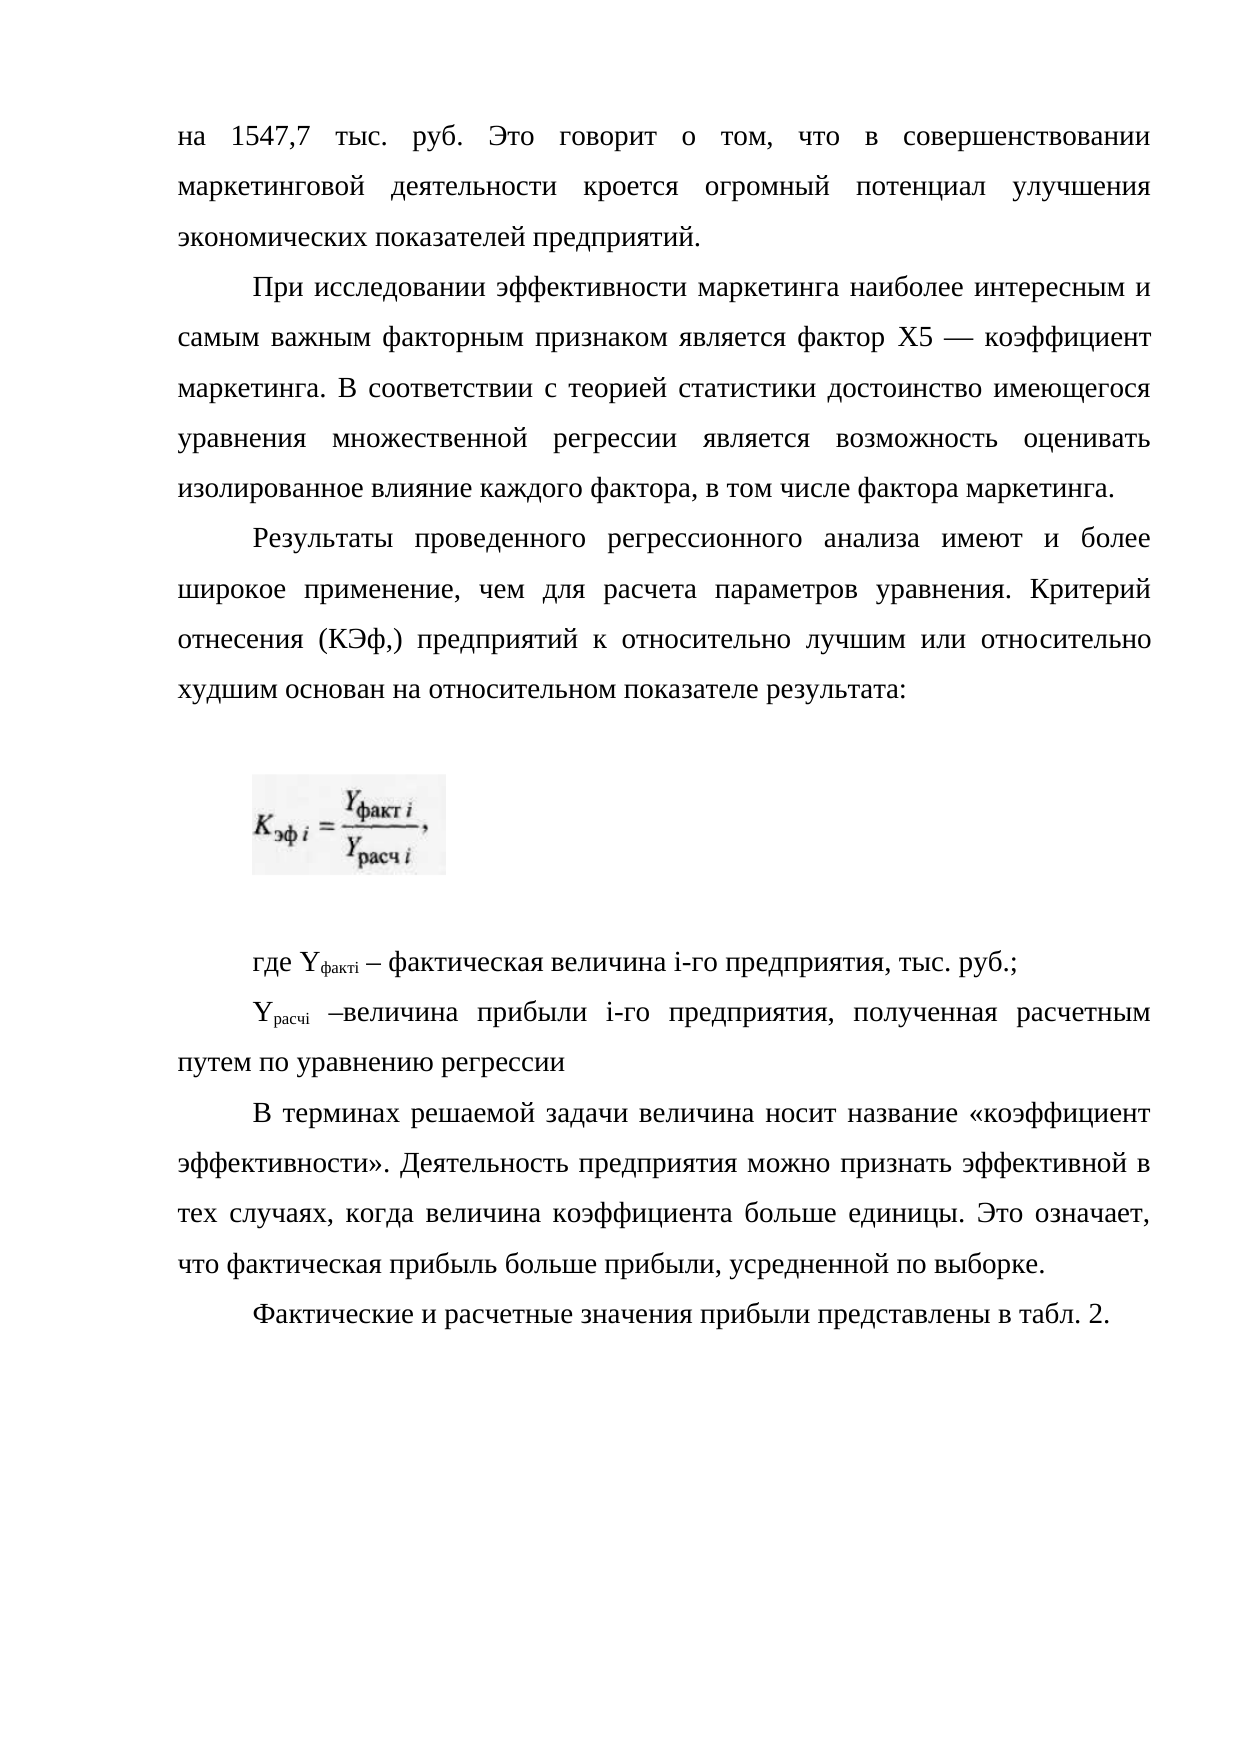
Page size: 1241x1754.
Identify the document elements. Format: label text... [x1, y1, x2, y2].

text Yрасчi –величина прибыли i-го предприятия, полученная расчетным путем по уравнению регрессии [177, 994, 1152, 1078]
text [177, 118, 1152, 252]
text Фактические и расчетные значения прибыли представлены в табл. 2. [177, 1296, 1152, 1330]
text где Yфактi – фактическая величина i-го предприятия, тыс. руб.; [177, 944, 1152, 977]
text В терминах решаемой задачи величина носит название «коэффициент эффективности». Деятельность предприятия можно признать эффективной в тех случаях, когда величина коэффициента больше единицы. Это означает, что фактическая прибыль больше прибыли, усредненной по выборке. [177, 1095, 1152, 1279]
text При исследовании эффективности маркетинга наиболее интересным и самым важным факторным признаком является фактор Х5 — коэффициент маркетинга. В соответствии с теорией статистики достоинство имеющегося уравнения множественной регрессии является возможность оценивать изолированное влияние каждого фактора, в том числе фактора маркетинга. [177, 269, 1152, 504]
text Результаты проведенного регрессионного анализа имеют и более широкое применение, чем для расчета параметров уравнения. Критерий отнесения (КЭф,) предприятий к относительно лучшим или относительно худшим основан на относительном показателе результата: [177, 521, 1152, 705]
picture [252, 772, 446, 882]
